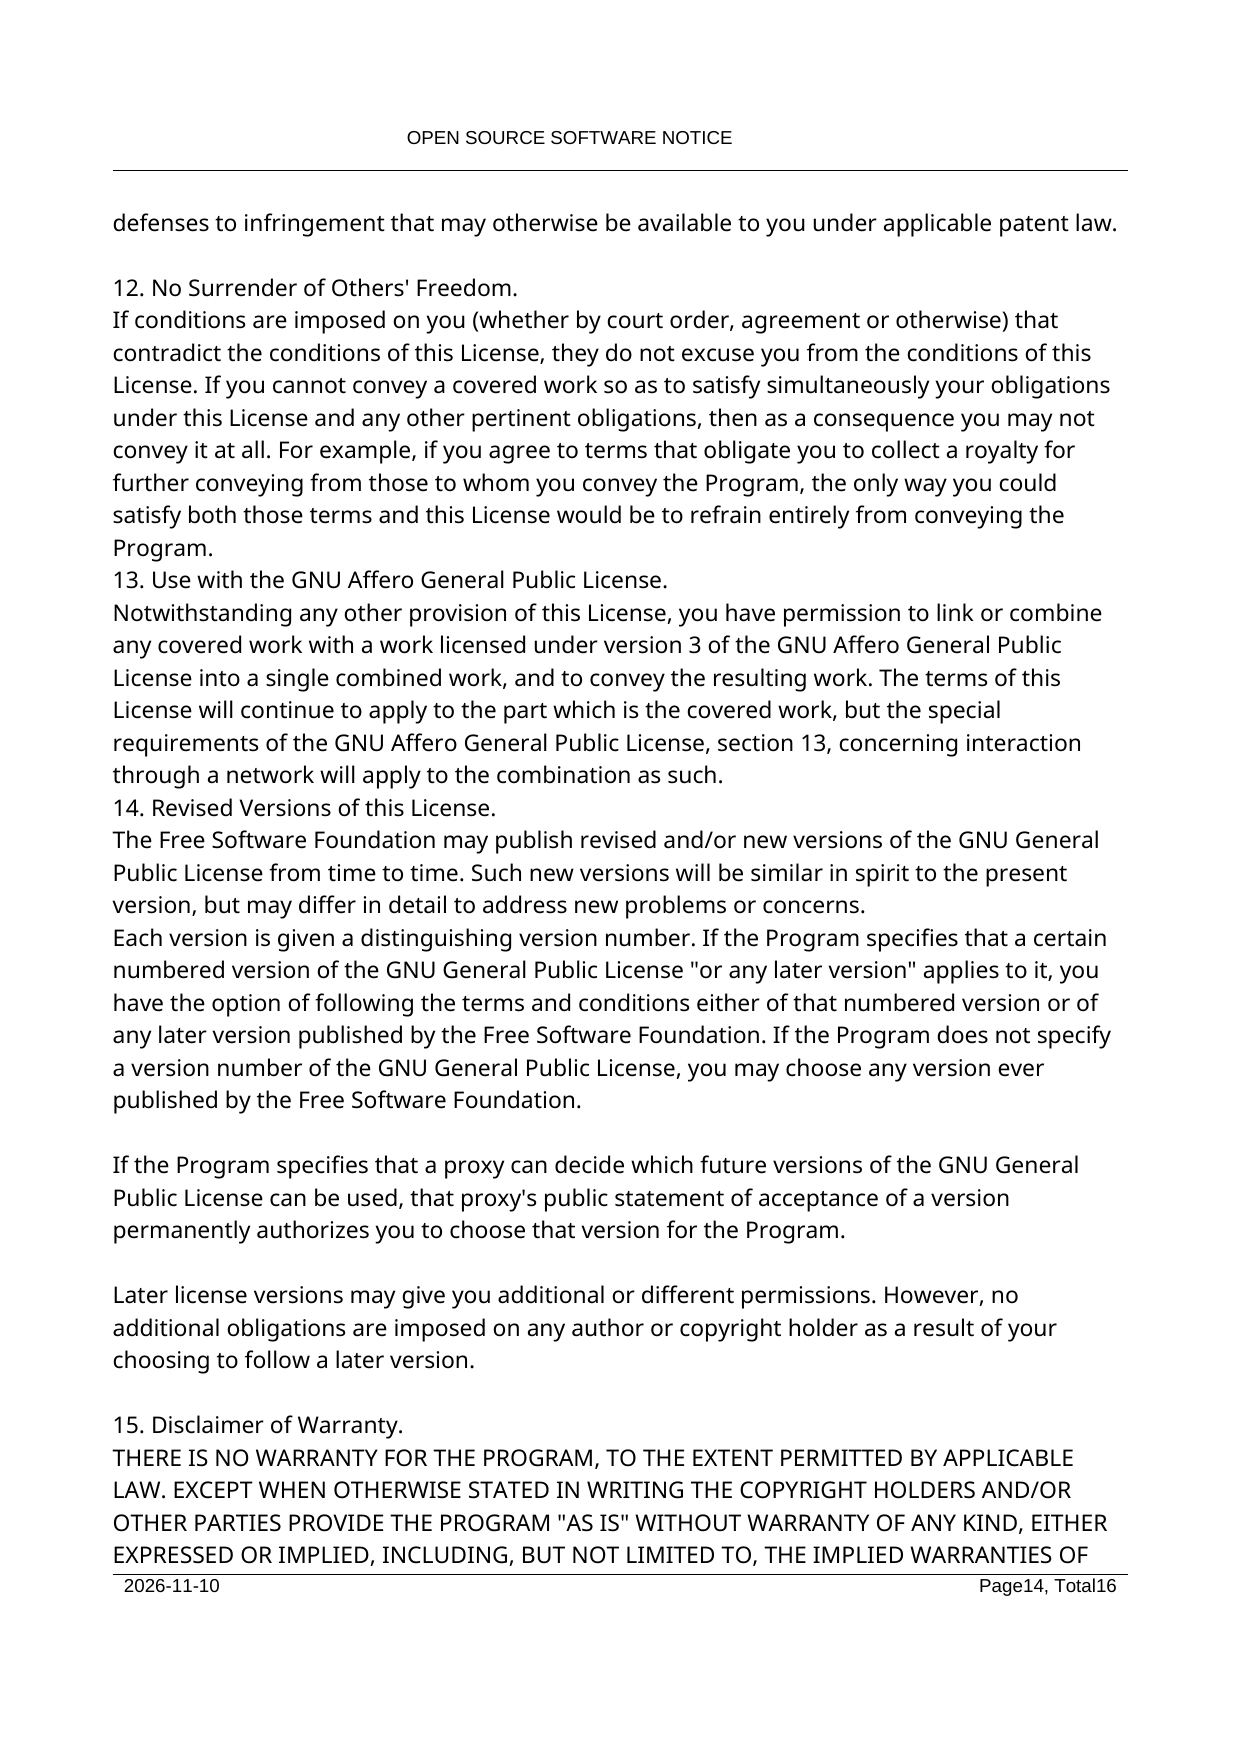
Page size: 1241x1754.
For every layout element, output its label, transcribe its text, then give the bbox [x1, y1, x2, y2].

text If conditions are imposed on you (whether by court order, agreement or otherwise) that contradict the conditions of this License, they do not excuse you from the conditions of this License. If you cannot convey a covered work so as to satisfy simultaneously your obligations under this License and any other pertinent obligations, then as a consequence you may not convey it at all. For example, if you agree to terms that obligate you to collect a royalty for further conveying from those to whom you convey the Program, the only way you could satisfy both those terms and this License would be to refrain entirely from conveying the Program. [112, 304, 1128, 564]
text The Free Software Foundation may publish revised and/or new versions of the GNU General Public License from time to time. Such new versions will be similar in spirit to the present version, but may differ in detail to address new problems or concerns. [112, 824, 1128, 921]
text 12. No Surrender of Others' Freedom. [112, 271, 1128, 304]
text 13. Use with the GNU Affero General Public License. [112, 564, 1128, 596]
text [112, 206, 1128, 239]
text 15. Disclaimer of Warranty. [112, 1409, 1128, 1441]
text 14. Revised Versions of this License. [112, 791, 1128, 824]
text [112, 1441, 1128, 1571]
text If the Program specifies that a proxy can decide which future versions of the GNU General Public License can be used, that proxy's public statement of acceptance of a version permanently authorizes you to choose that version for the Program. [112, 1149, 1128, 1246]
text Each version is given a distinguishing version number. If the Program specifies that a certain numbered version of the GNU General Public License "or any later version" applies to it, you have the option of following the terms and conditions either of that numbered version or of any later version published by the Free Software Foundation. If the Program does not specify a version number of the GNU General Public License, you may choose any version ever published by the Free Software Foundation. [112, 921, 1128, 1116]
text Later license versions may give you additional or different permissions. However, no additional obligations are imposed on any author or copyright holder as a result of your choosing to follow a later version. [112, 1279, 1128, 1376]
text Notwithstanding any other provision of this License, you have permission to link or combine any covered work with a work licensed under version 3 of the GNU Affero General Public License into a single combined work, and to convey the resulting work. The terms of this License will continue to apply to the part which is the covered work, but the special requirements of the GNU Affero General Public License, section 13, concerning interaction through a network will apply to the combination as such. [112, 596, 1128, 791]
